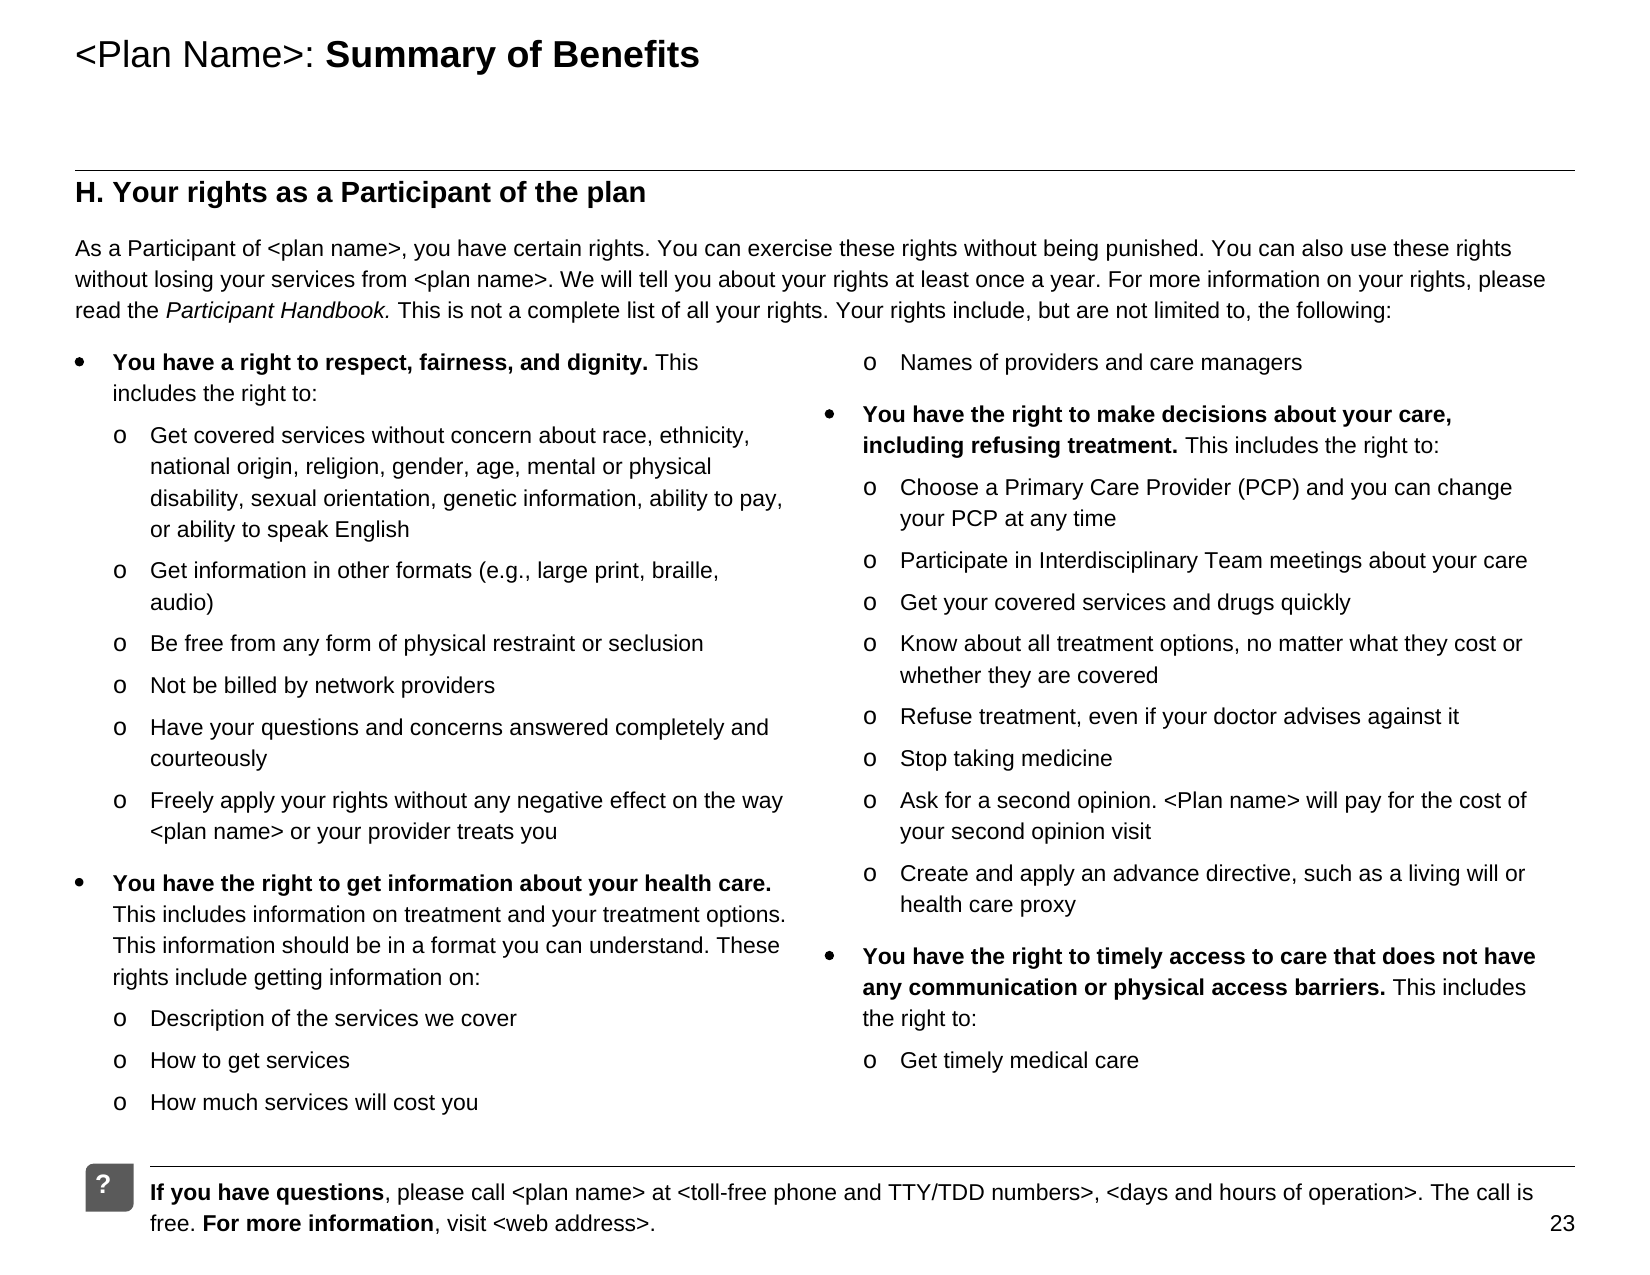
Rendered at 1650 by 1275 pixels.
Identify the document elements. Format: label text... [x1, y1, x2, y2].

list Names of providers and care managers [862, 346, 1537, 377]
list You have the right to make decisions about your care, including refusing treatment. This includes the right to: [825, 398, 1537, 460]
list Get your covered services and drugs quickly [862, 585, 1537, 616]
list Freely apply your rights without any negative effect on the way <plan name> or your provider treats you [112, 783, 787, 846]
list Choose a Primary Care Provider (PCP) and you can change your PCP at any time [862, 471, 1537, 533]
text As a Participant of <plan name>, you have certain rights. You can exercise these rights without being punished. You can also use these rights without losing your services from <plan name>. We will tell you about your rights at least once a year. For more information on your rights, please read the Participant Handbook. This is not a complete list of all your rights. Your rights include, but are not limited to, the following: [75, 231, 1575, 325]
list Refuse treatment, even if your doctor advises against it [862, 700, 1537, 731]
list How to get services [112, 1043, 787, 1075]
list Have your questions and concerns answered completely and courteously [112, 710, 787, 773]
list Know about all treatment options, no matter what they cost or whether they are covered [862, 627, 1537, 689]
list Get information in other formats (e.g., large print, braille, audio) [112, 554, 787, 616]
list Description of the services we cover [112, 1002, 787, 1033]
list Get covered services without concern about race, ethnicity, national origin, religion, gender, age, mental or physical disability, sexual orientation, genetic information, ability to pay, or ability to speak English [112, 418, 787, 543]
list How much services will cost you [112, 1085, 787, 1116]
subtitle H. Your rights as a Participant of the plan [75, 171, 1575, 210]
list Create and apply an advance directive, such as a living will or health care proxy [862, 856, 1537, 918]
list Be free from any form of physical restraint or seclusion [112, 627, 787, 658]
list Get timely medical care [862, 1043, 1537, 1075]
list You have a right to respect, fairness, and dignity. This includes the right to: [75, 346, 787, 408]
list You have the right to timely access to care that does not have any communication or physical access barriers. This includes the right to: [825, 939, 1537, 1033]
list Not be billed by network providers [112, 668, 787, 700]
list Stop taking medicine [862, 741, 1537, 773]
list You have the right to get information about your health care. This includes information on treatment and your treatment options. This information should be in a format you can understand. These rights include getting information on: [75, 866, 787, 991]
list Ask for a second opinion. <Plan name> will pay for the cost of your second opinion visit [862, 783, 1537, 846]
list Participate in Interdisciplinary Team meetings about your care [862, 543, 1537, 575]
